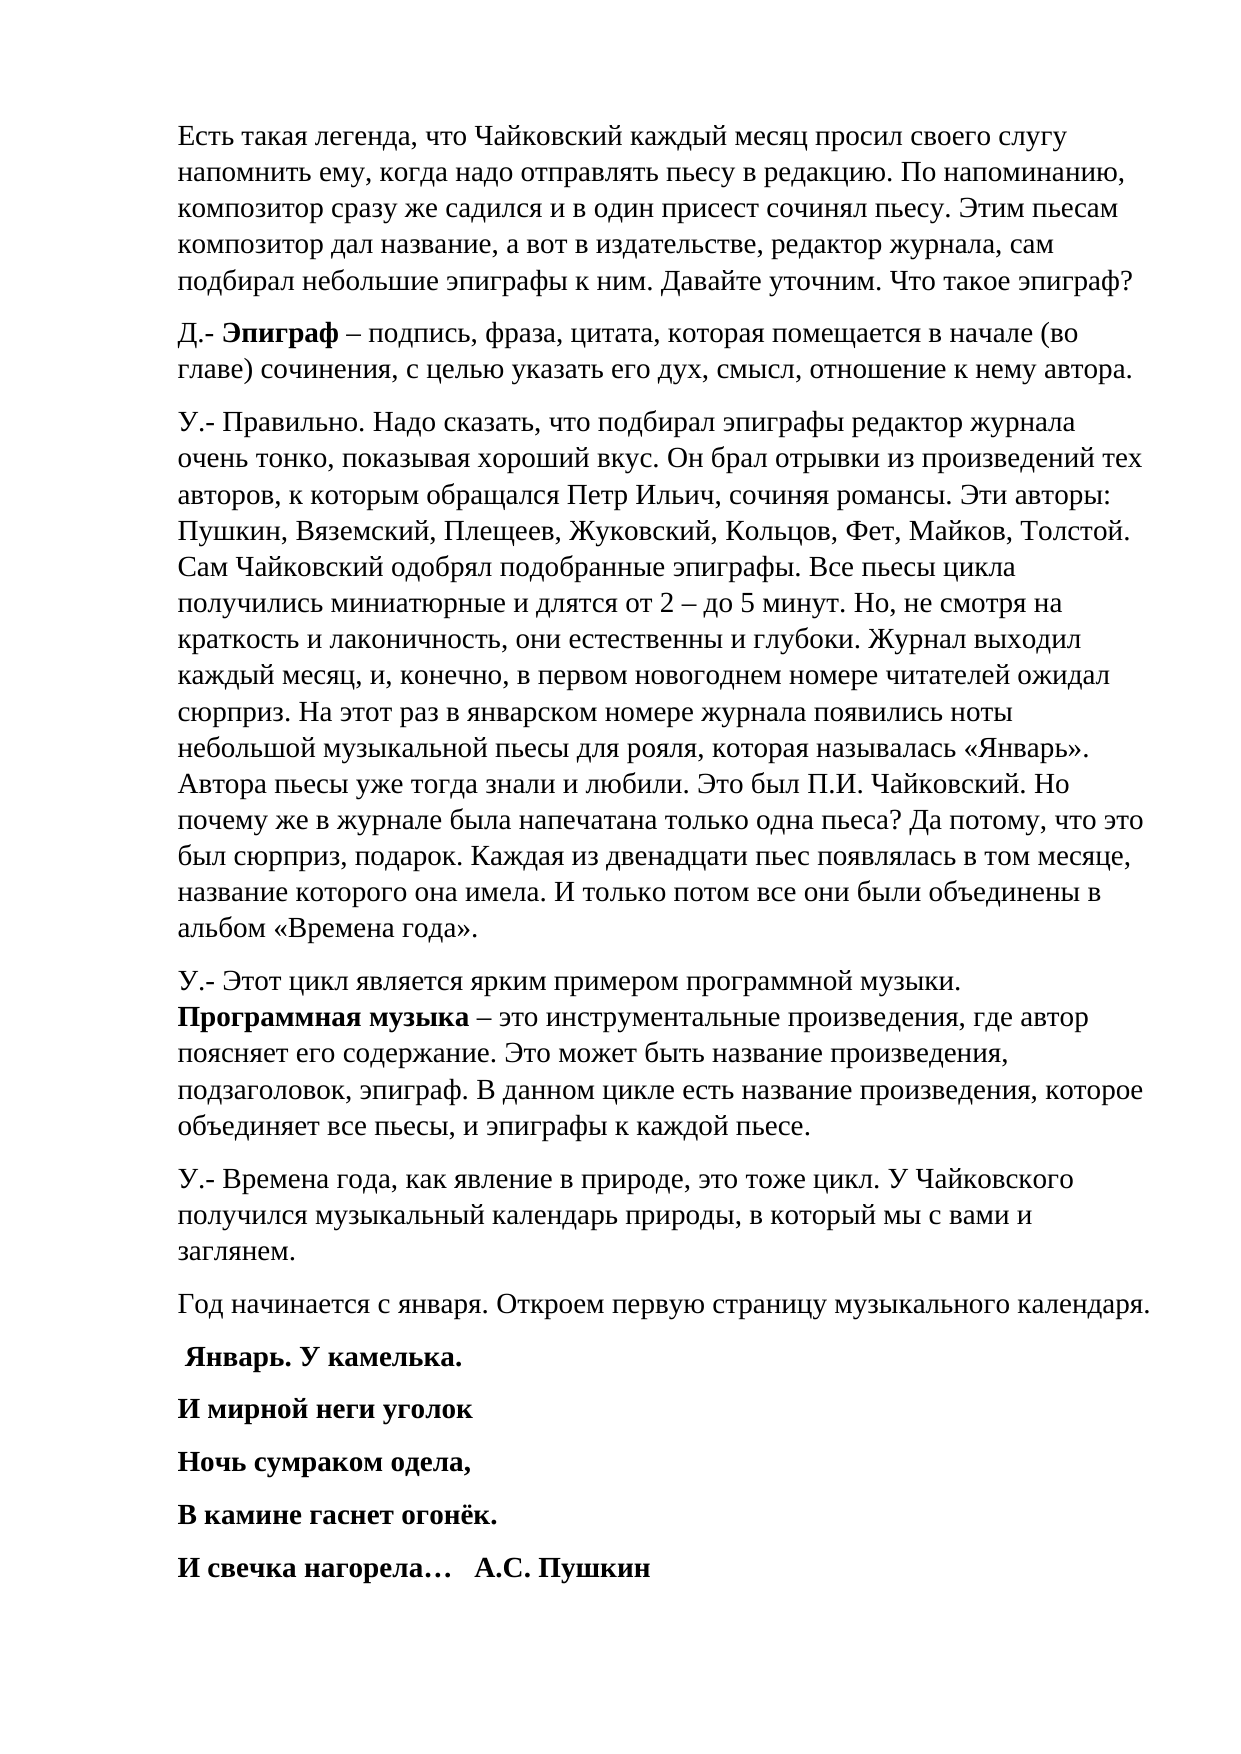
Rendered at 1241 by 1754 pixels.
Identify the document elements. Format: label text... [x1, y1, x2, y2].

text У.- Этот цикл является ярким примером программной музыки. Программная музыка – это инструментальные произведения, где автор поясняет его содержание. Это может быть название произведения, подзаголовок, эпиграф. В данном цикле есть название произведения, которое объединяет все пьесы, и эпиграфы к каждой пьесе. [177, 963, 1152, 1141]
text У.- Времена года, как явление в природе, это тоже цикл. У Чайковского получился музыкальный календарь природы, в который мы с вами и заглянем. [177, 1161, 1152, 1267]
text Есть такая легенда, что Чайковский каждый месяц просил своего слугу напомнить ему, когда надо отправлять пьесу в редакцию. По напоминанию, композитор сразу же садился и в один присест сочинял пьесу. Этим пьесам композитор дал название, а вот в издательстве, редактор журнала, сам подбирал небольшие эпиграфы к ним. Давайте уточним. Что такое эпиграф? [177, 118, 1152, 296]
text Ночь сумраком одела, [177, 1444, 1152, 1478]
text У.- Правильно. Надо сказать, что подбирал эпиграфы редактор журнала очень тонко, показывая хороший вкус. Он брал отрывки из произведений тех авторов, к которым обращался Петр Ильич, сочиняя романсы. Эти авторы: Пушкин, Вяземский, Плещеев, Жуковский, Кольцов, Фет, Майков, Толстой. Сам Чайковский одобрял подобранные эпиграфы. Все пьесы цикла получились миниатюрные и длятся от 2 – до 5 минут. Но, не смотря на краткость и лаконичность, они естественны и глубоки. Журнал выходил каждый месяц, и, конечно, в первом новогоднем номере читателей ожидал сюрприз. На этот раз в январском номере журнала появились ноты небольшой музыкальной пьесы для рояля, которая называлась «Январь». Автора пьесы уже тогда знали и любили. Это был П.И. Чайковский. Но почему же в журнале была напечатана только одна пьеса? Да потому, что это был сюрприз, подарок. Каждая из двенадцати пьес появлялась в том месяце, название которого она имела. И только потом все они были объединены в альбом «Времена года». [177, 404, 1152, 944]
text Д.- Эпиграф – подпись, фраза, цитата, которая помещается в начале (во главе) сочинения, с целью указать его дух, смысл, отношение к нему автора. [177, 316, 1152, 385]
text И мирной неги уголок [177, 1391, 1152, 1425]
text Январь. У камелька. [177, 1339, 1152, 1372]
text В камине гаснет огонёк. [177, 1497, 1152, 1531]
text И свечка нагорела… А.С. Пушкин [177, 1550, 1152, 1583]
text Год начинается с января. Откроем первую страницу музыкального календаря. [177, 1286, 1152, 1319]
